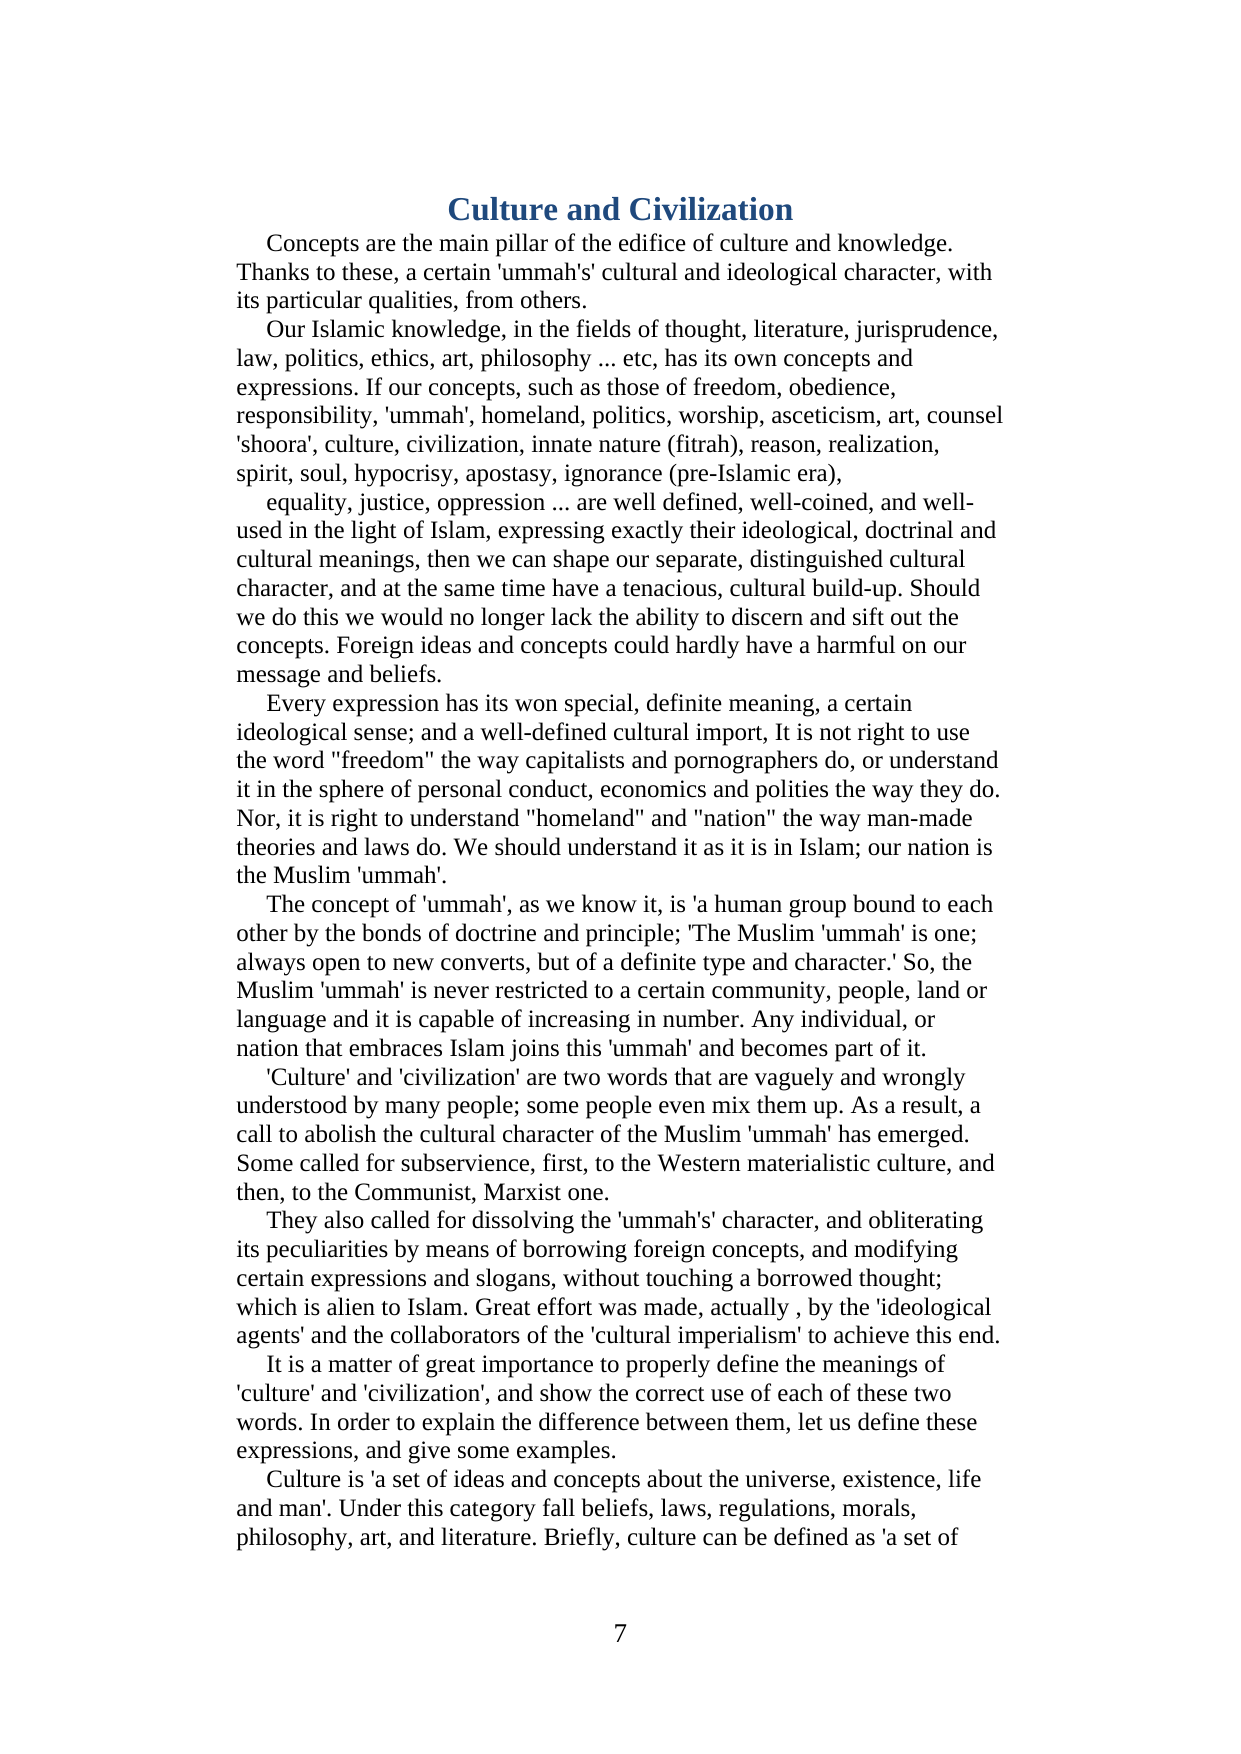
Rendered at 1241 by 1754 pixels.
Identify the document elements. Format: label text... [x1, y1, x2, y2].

text 'Culture' and 'civilization' are two words that are vaguely and wrongly understood by many people; some people even mix them up. As a result, a call to abolish the cultural character of the Muslim 'ummah' has emerged. Some called for subservience, first, to the Western materialistic culture, and then, to the Communist, Marxist one. [236, 1062, 1004, 1206]
text Our Islamic knowledge, in the fields of thought, literature, jurisprudence, law, politics, ethics, art, philosophy ... etc, has its own concepts and expressions. If our concepts, such as those of freedom, obedience, responsibility, 'ummah', homeland, politics, worship, asceticism, art, counsel 'shoora', culture, civilization, innate nature (fitrah), reason, realization, spirit, soul, hypocrisy, apostasy, ignorance (pre-Islamic era), [236, 314, 1004, 487]
text It is a matter of great importance to properly define the meanings of 'culture' and 'civilization', and show the correct use of each of these two words. In order to explain the difference between them, let us define these expressions, and give some examples. [236, 1349, 1004, 1464]
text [236, 1464, 1004, 1551]
subtitle Culture and Civilization [236, 190, 1004, 228]
text The concept of 'ummah', as we know it, is 'a human group bound to each other by the bonds of doctrine and principle; 'The Muslim 'ummah' is one; always open to new converts, but of a definite type and character.' So, the Muslim 'ummah' is never restricted to a certain community, people, land or language and it is capable of increasing in number. Any individual, or nation that embraces Islam joins this 'ummah' and becomes part of it. [236, 889, 1004, 1062]
text Concepts are the main pillar of the edifice of culture and knowledge. Thanks to these, a certain 'ummah's' cultural and ideological character, with its particular qualities, from others. [236, 228, 1004, 314]
text They also called for dissolving the 'ummah's' character, and obliterating its peculiarities by means of borrowing foreign concepts, and modifying certain expressions and slogans, without touching a borrowed thought; which is alien to Islam. Great effort was made, actually , by the 'ideological agents' and the collaborators of the 'cultural imperialism' to achieve this end. [236, 1206, 1004, 1349]
text Every expression has its won special, definite meaning, a certain ideological sense; and a well-defined cultural import, It is not right to use the word "freedom" the way capitalists and pornographers do, or understand it in the sphere of personal conduct, economics and polities the way they do. Nor, it is right to understand "homeland" and "nation" the way man-made theories and laws do. We should understand it as it is in Islam; our nation is the Muslim 'ummah'. [236, 688, 1004, 889]
text equality, justice, oppression ... are well defined, well-coined, and well-used in the light of Islam, expressing exactly their ideological, doctrinal and cultural meanings, then we can shape our separate, distinguished cultural character, and at the same time have a tenacious, cultural build-up. Should we do this we would no longer lack the ability to discern and sift out the concepts. Foreign ideas and concepts could hardly have a harmful on our message and beliefs. [236, 487, 1004, 688]
